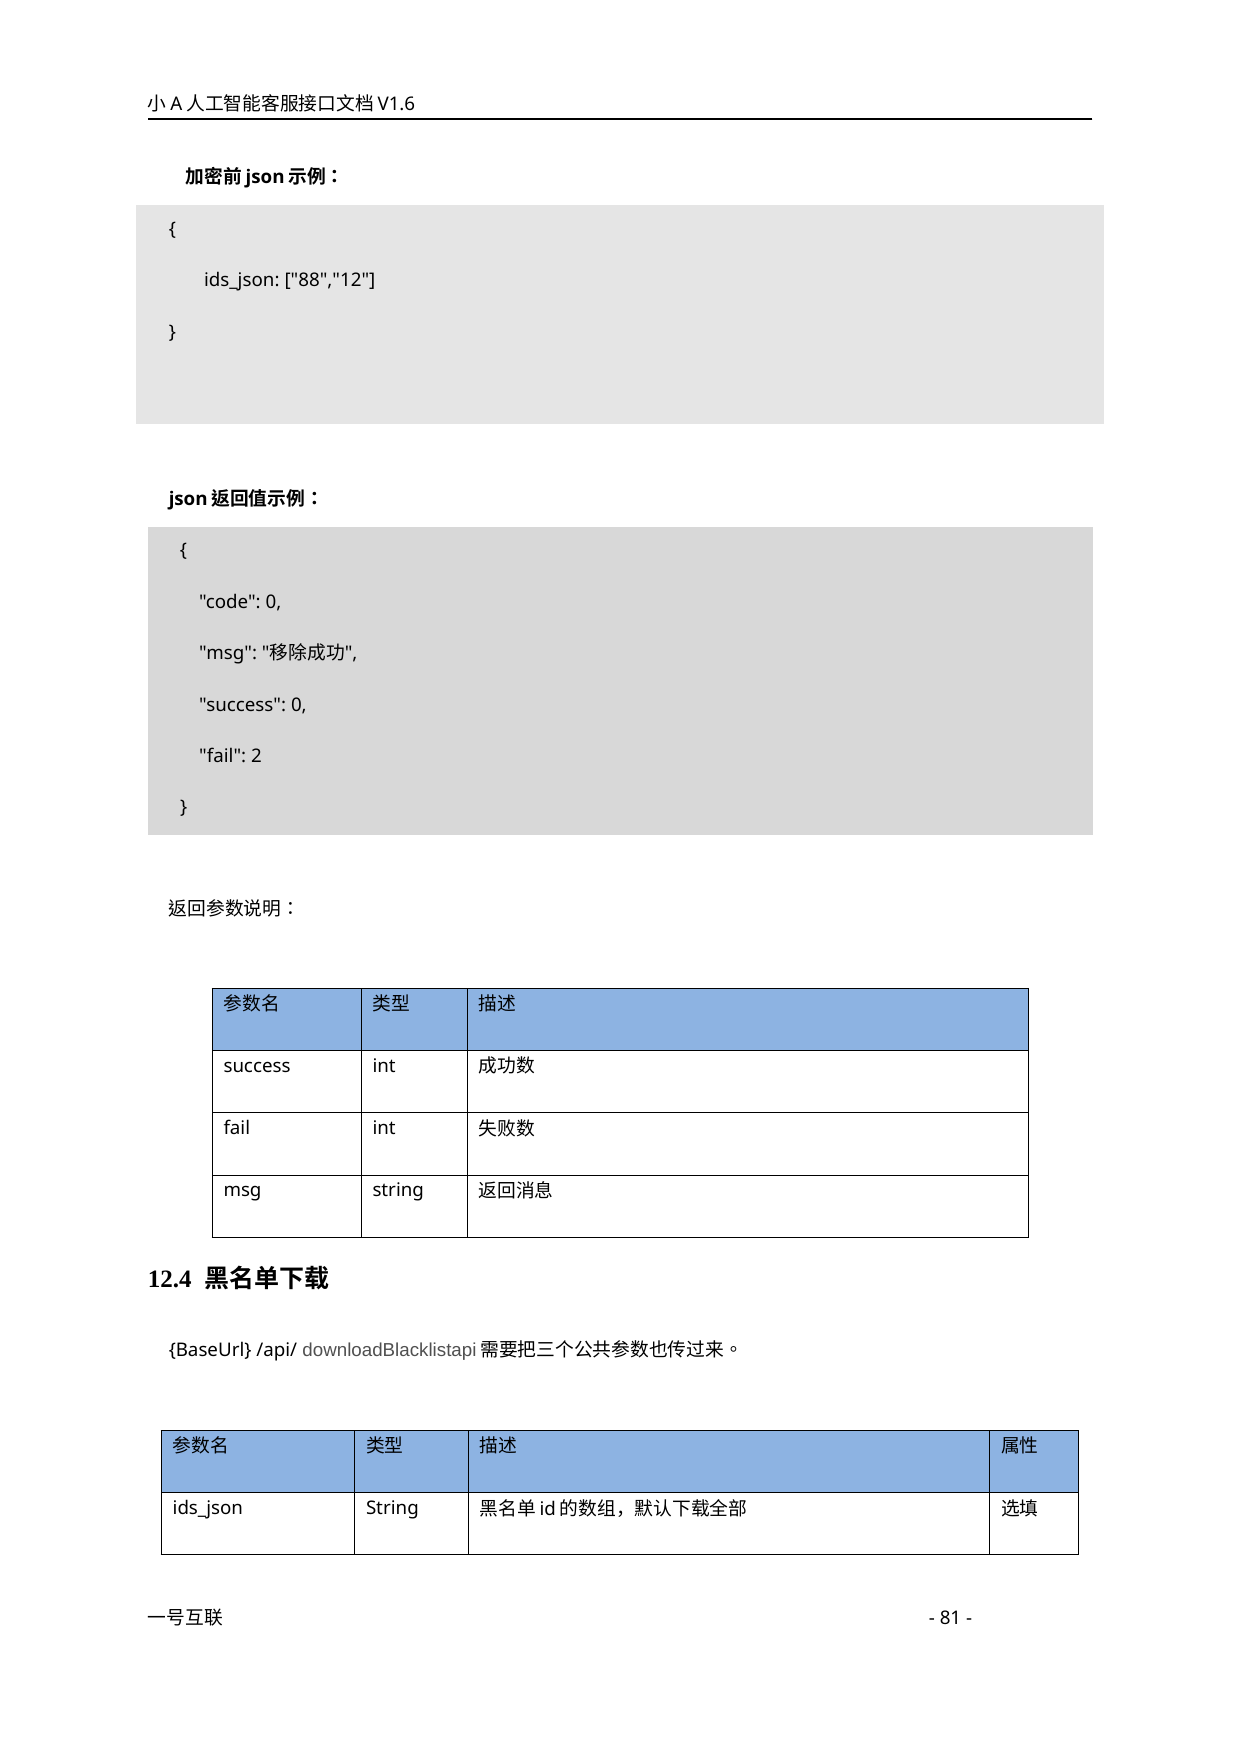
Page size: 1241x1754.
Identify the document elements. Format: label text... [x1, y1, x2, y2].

table_cell success [213, 1051, 361, 1112]
table_cell 选填 [990, 1493, 1078, 1554]
table_cell String [355, 1493, 468, 1554]
table_cell msg [213, 1176, 361, 1237]
text 返回参数说明： [148, 893, 1092, 926]
table_cell int [362, 1051, 467, 1112]
table_header 参数名 [213, 989, 361, 1050]
table_cell ids_json [162, 1493, 354, 1554]
table_cell int [362, 1113, 467, 1174]
table_header 描述 [469, 1431, 989, 1492]
table_header 属性 [990, 1431, 1078, 1492]
text {BaseUrl} /api/ downloadBlacklistapi需要把三个公共参数也传过来。 [148, 1333, 1092, 1366]
table_cell 成功数 [468, 1051, 1028, 1112]
subtitle 12.4 黑名单下载 [148, 1244, 1092, 1309]
table_header 参数名 [162, 1431, 354, 1492]
table_cell 黑名单id的数组，默认下载全部 [469, 1493, 989, 1554]
table_header { ids_json: ["88","12"] } [136, 205, 1104, 366]
table_cell fail [213, 1113, 361, 1174]
table_header 类型 [362, 989, 467, 1050]
table_header 类型 [355, 1431, 468, 1492]
table_cell 失败数 [468, 1113, 1028, 1174]
table_header 描述 [468, 989, 1028, 1050]
text 加密前json示例： [148, 160, 1092, 193]
text json返回值示例： [148, 482, 1092, 514]
table_header { "code": 0, "msg": "移除成功", "success": 0, "fail": 2 } [148, 527, 1093, 835]
table_cell string [362, 1176, 467, 1237]
table_cell [136, 366, 1104, 424]
table_cell 返回消息 [468, 1176, 1028, 1237]
